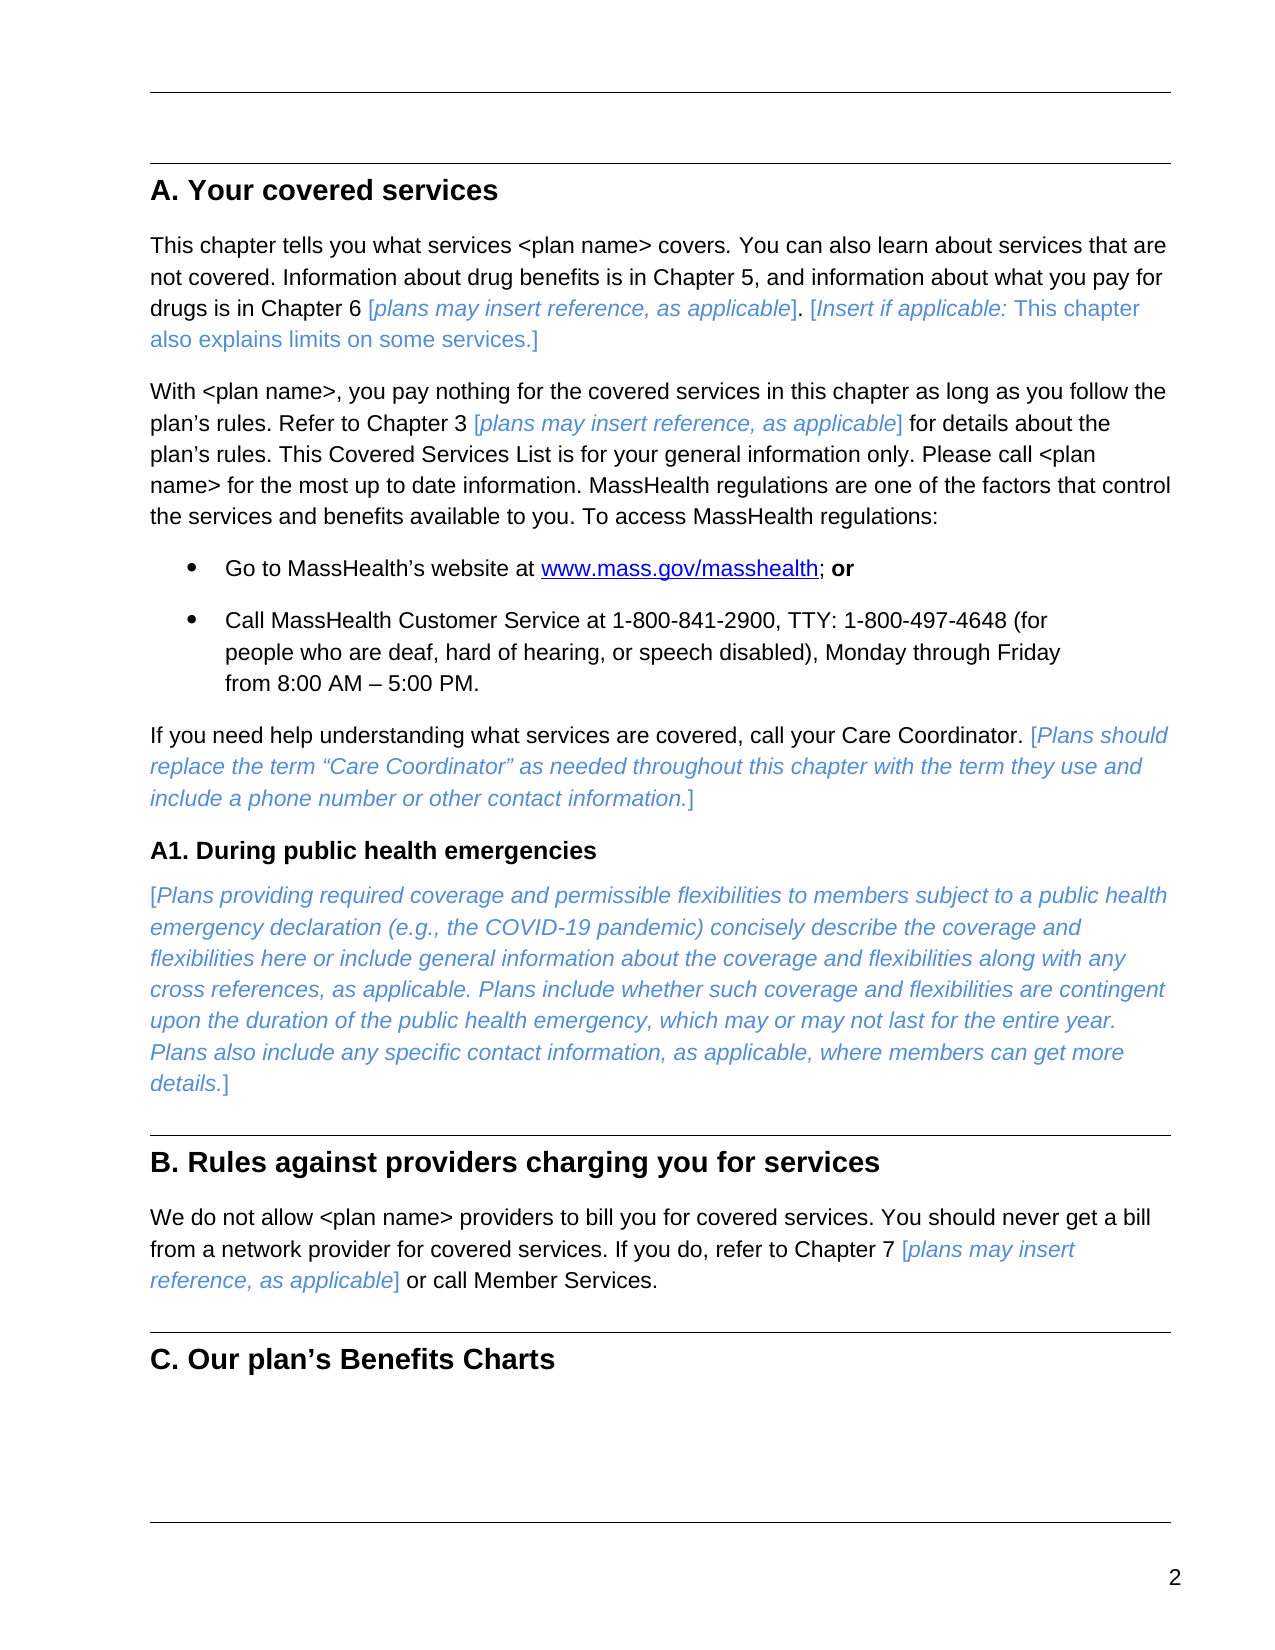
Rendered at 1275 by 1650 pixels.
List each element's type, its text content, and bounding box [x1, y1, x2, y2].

text We do not allow <plan name> providers to bill you for covered services. You should never get a bill from a network provider for covered services. If you do, refer to Chapter 7 [plans may insert reference, as applicable] or call Member Services. [150, 1201, 1171, 1294]
subtitle Rules against providers charging you for services [150, 1136, 1171, 1180]
subtitle Our plan’s Benefits Charts [150, 1333, 1171, 1377]
list Go to MassHealth’s website at www.mass.gov/masshealth; or [187, 552, 1096, 583]
subtitle Your covered services [150, 164, 1171, 208]
text If you need help understanding what services are covered, call your Care Coordinator. [Plans should replace the term “Care Coordinator” as needed throughout this chapter with the term they use and include a phone number or other contact information.] [150, 718, 1171, 812]
text With <plan name>, you pay nothing for the covered services in this chapter as long as you follow the plan’s rules. Refer to Chapter 3 [plans may insert reference, as applicable] for details about the plan’s rules. This Covered Services List is for your general information only. Please call <plan name> for the most up to date information. MassHealth regulations are one of the factors that control the services and benefits available to you. To access MassHealth regulations: [150, 375, 1171, 531]
text [Plans providing required coverage and permissible flexibilities to members subject to a public health emergency declaration (e.g., the COVID-19 pandemic) concisely describe the coverage and flexibilities here or include general information about the coverage and flexibilities along with any cross references, as applicable. Plans include whether such coverage and flexibilities are contingent upon the duration of the public health emergency, which may or may not last for the entire year. Plans also include any specific contact information, as applicable, where members can get more details.] [150, 879, 1171, 1098]
list Call MassHealth Customer Service at 1-800-841-2900, TTY: 1-800-497-4648 (for people who are deaf, hard of hearing, or speech disabled), Monday through Friday from 8:00 AM – 5:00 PM. [187, 604, 1096, 698]
text This chapter tells you what services <plan name> covers. You can also learn about services that are not covered. Information about drug benefits is in Chapter 5, and information about what you pay for drugs is in Chapter 6 [plans may insert reference, as applicable]. [Insert if applicable: This chapter also explains limits on some services.] [150, 229, 1171, 354]
subtitle A1. During public health emergencies [150, 833, 1096, 866]
